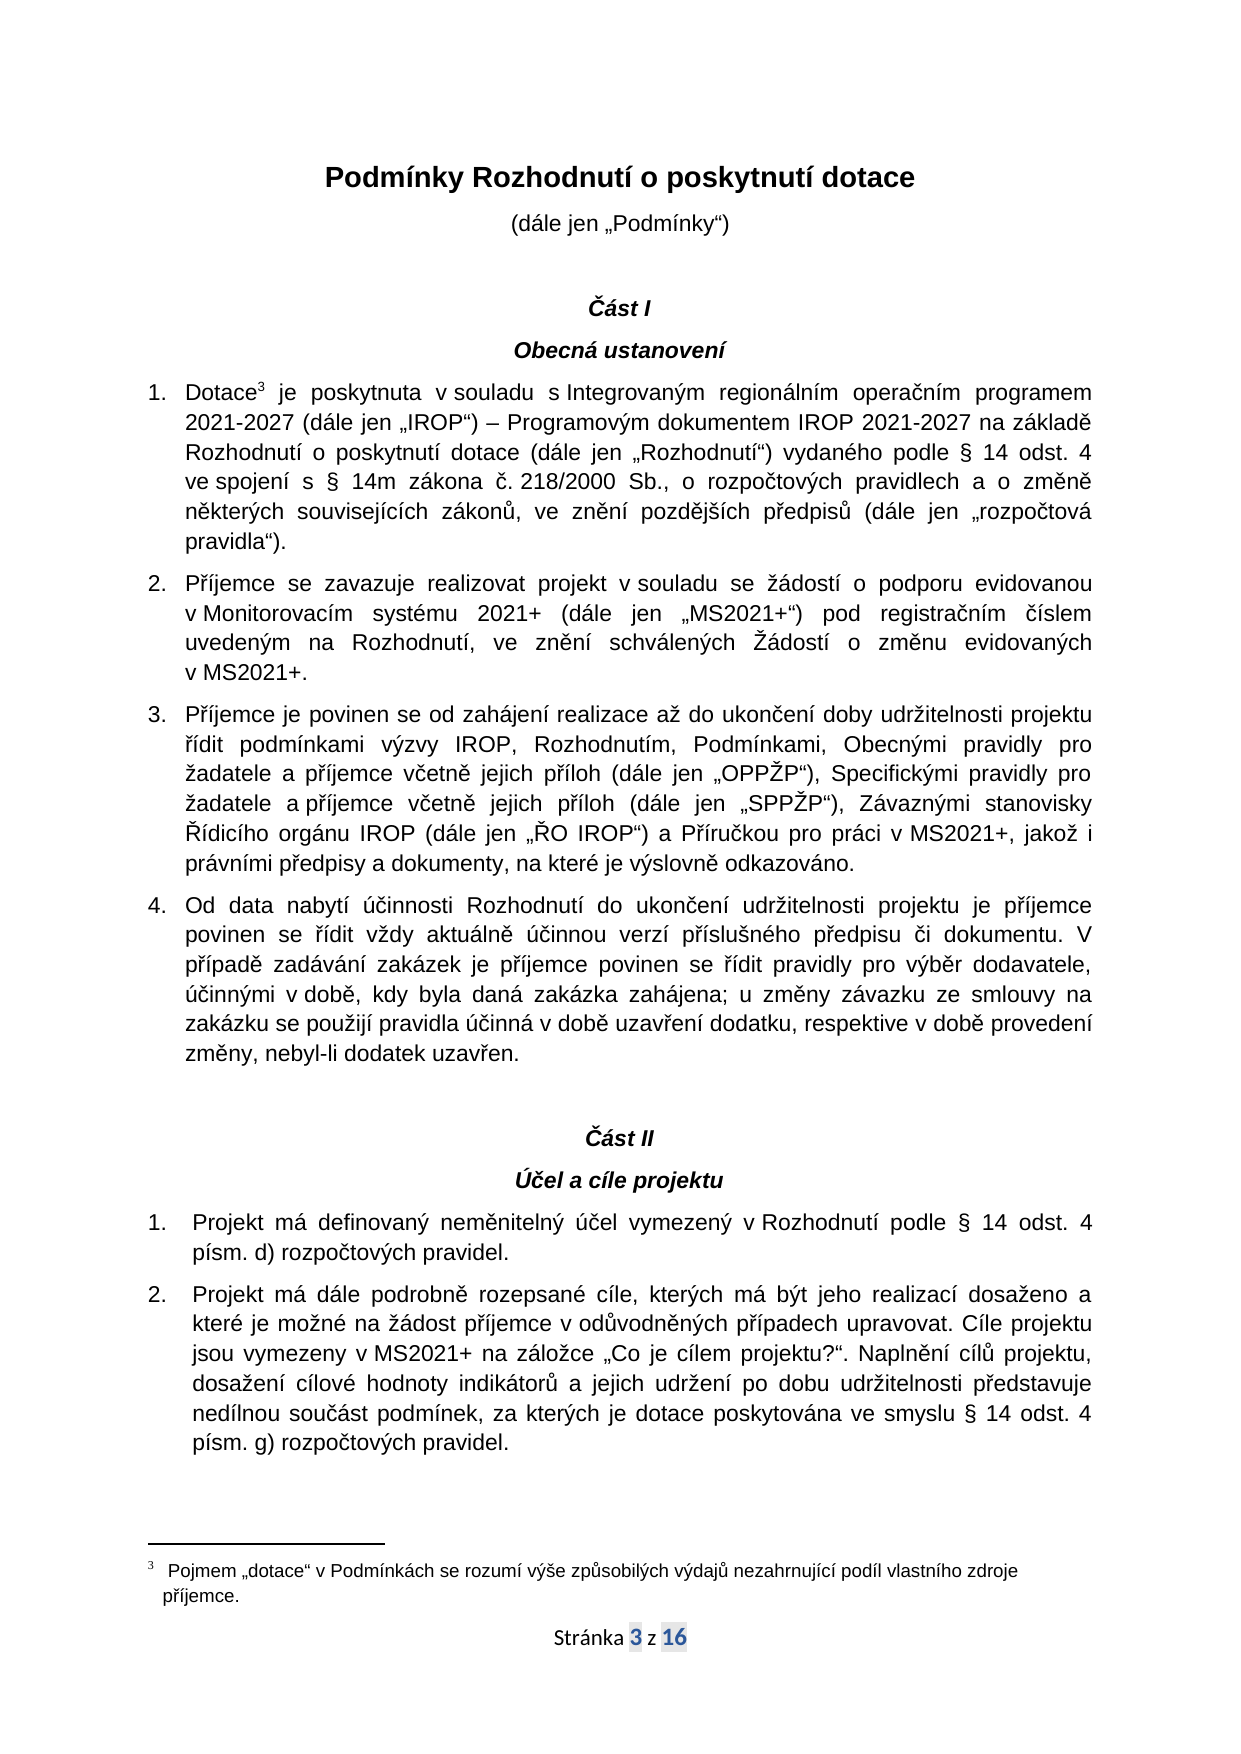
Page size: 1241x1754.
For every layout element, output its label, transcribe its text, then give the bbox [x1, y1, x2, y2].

subtitle Obecná ustanovení [148, 337, 1093, 363]
list Projekt má dále podrobně rozepsané cíle, kterých má být jeho realizací dosaženo a které je možné na žádost příjemce v odůvodněných případech upravovat. Cíle projektu jsou vymezeny v MS2021+ na záložce „Co je cílem projektu?“. Naplnění cílů projektu, dosažení cílové hodnoty indikátorů a jejich udržení po dobu udržitelnosti představuje nedílnou součást podmínek, za kterých je dotace poskytována ve smyslu § 14 odst. 4 písm. g) rozpočtových pravidel. [148, 1281, 1093, 1456]
list Příjemce se zavazuje realizovat projekt v souladu se žádostí o podporu evidovanou v Monitorovacím systému 2021+ (dále jen „MS2021+“) pod registračním číslem uvedeným na Rozhodnutí, ve znění schválených Žádostí o změnu evidovaných v MS2021+. [148, 570, 1093, 685]
text Podmínky Rozhodnutí o poskytnutí dotace [148, 160, 1093, 194]
list Dotace je poskytnuta v souladu s Integrovaným regionálním operačním programem 2021-2027 (dále jen „IROP“) – Programovým dokumentem IROP 2021-2027 na základě Rozhodnutí o poskytnutí dotace (dále jen „Rozhodnutí“) vydaného podle § 14 odst. 4 ve spojení s § 14m zákona č. 218/2000 Sb., o rozpočtových pravidlech a o změně některých souvisejících zákonů, ve znění pozdějších předpisů (dále jen „rozpočtová pravidla“). [148, 379, 1093, 554]
list Projekt má definovaný neměnitelný účel vymezený v Rozhodnutí podle § 14 odst. 4 písm. d) rozpočtových pravidel. [148, 1209, 1093, 1265]
text Účel a cíle projektu [148, 1167, 1093, 1193]
list Od data nabytí účinnosti Rozhodnutí do ukončení udržitelnosti projektu je příjemce povinen se řídit vždy aktuálně účinnou verzí příslušného předpisu či dokumentu. V případě zadávání zakázek je příjemce povinen se řídit pravidly pro výběr dodavatele, účinnými v době, kdy byla daná zakázka zahájena; u změny závazku ze smlouvy na zakázku se použijí pravidla účinná v době uzavření dodatku, respektive v době provedení změny, nebyl-li dodatek uzavřen. [148, 892, 1093, 1066]
list Příjemce je povinen se od zahájení realizace až do ukončení doby udržitelnosti projektu řídit podmínkami výzvy IROP, Rozhodnutím, Podmínkami, Obecnými pravidly pro žadatele a příjemce včetně jejich příloh (dále jen „OPPŽP“), Specifickými pravidly pro žadatele a příjemce včetně jejich příloh (dále jen „SPPŽP“), Závaznými stanovisky Řídicího orgánu IROP (dále jen „ŘO IROP“) a Příručkou pro práci v MS2021+, jakož i právními předpisy a dokumenty, na které je výslovně odkazováno. [148, 701, 1093, 876]
subtitle Část II [148, 1124, 1093, 1151]
subtitle Část I [148, 295, 1093, 321]
text (dále jen „Podmínky“) [148, 210, 1093, 237]
